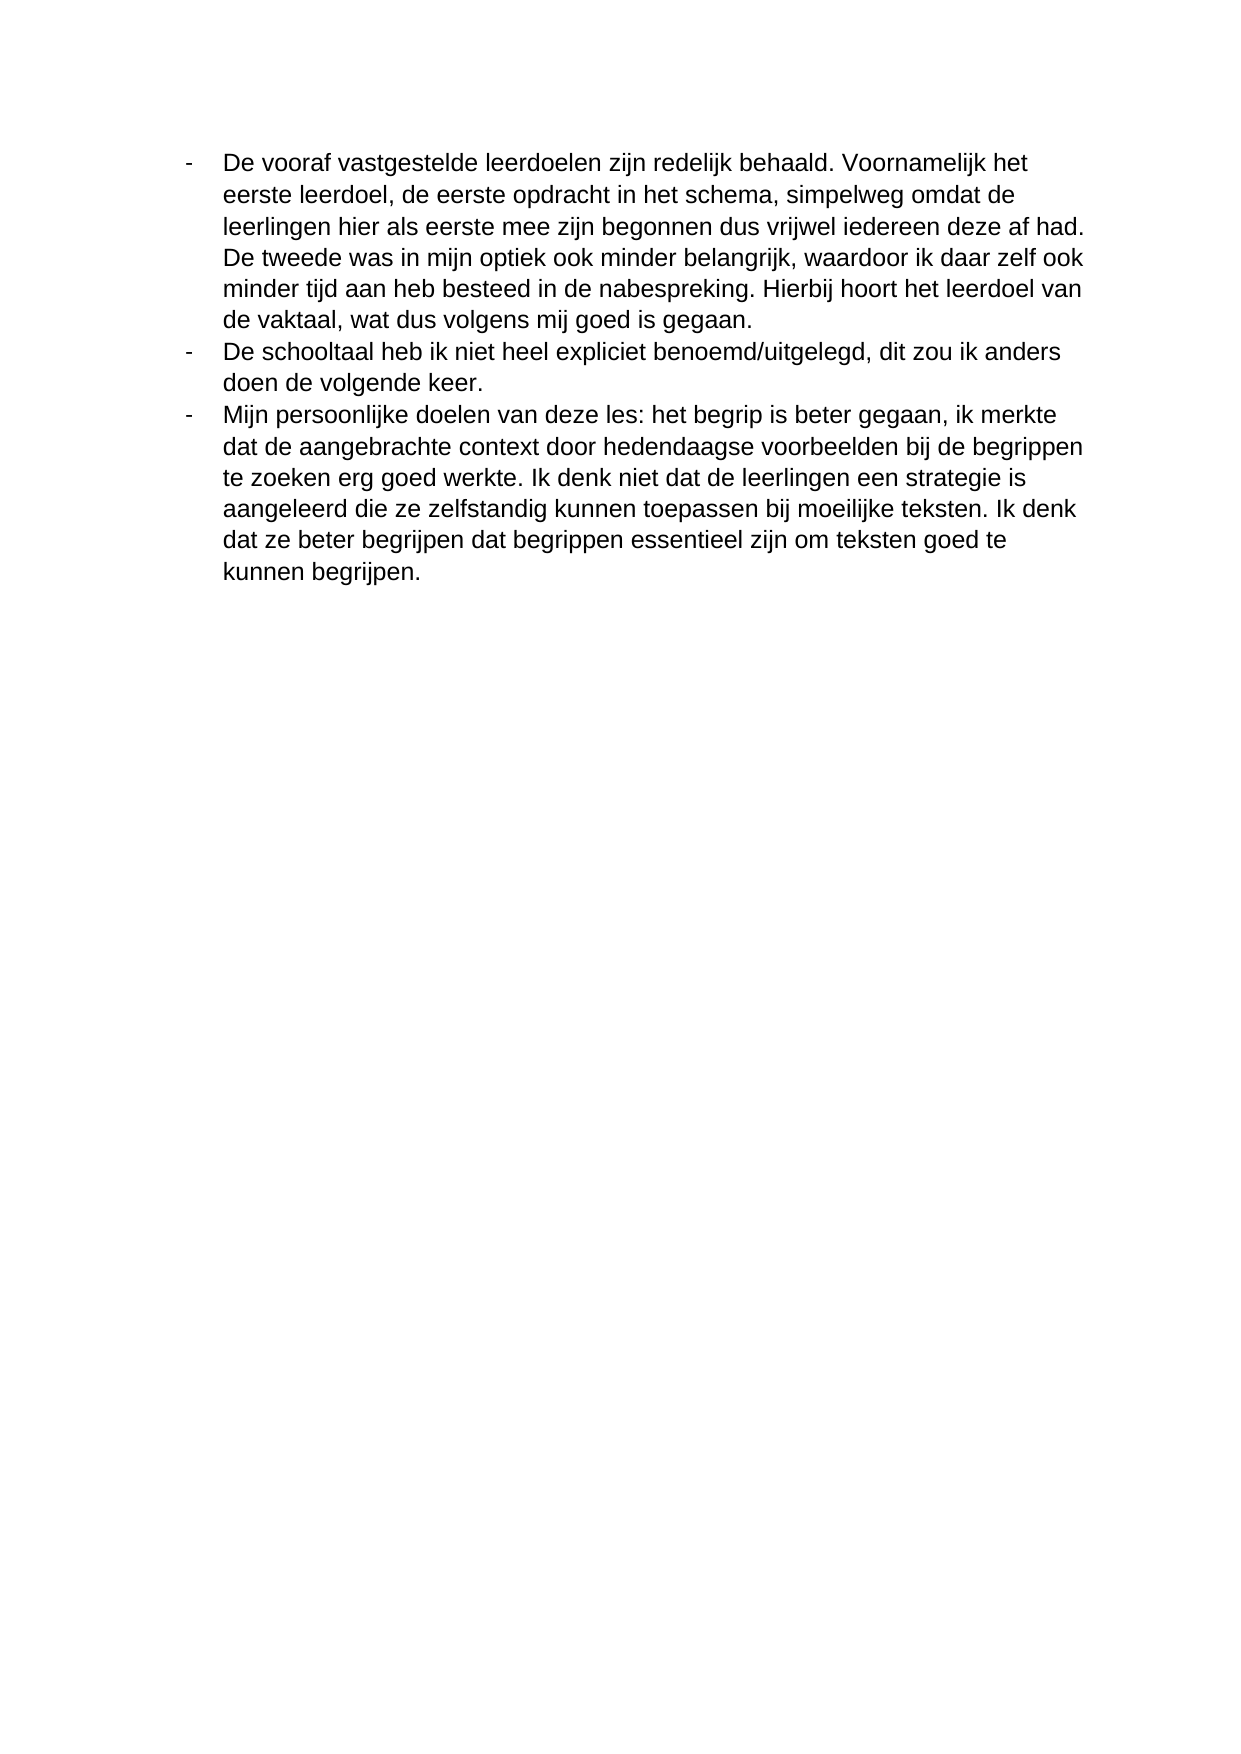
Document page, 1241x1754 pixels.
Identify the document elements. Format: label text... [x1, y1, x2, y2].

list Mijn persoonlijke doelen van deze les: het begrip is beter gegaan, ik merkte dat de aangebrachte context door hedendaagse voorbeelden bij de begrippen te zoeken erg goed werkte. Ik denk niet dat de leerlingen een strategie is aangeleerd die ze zelfstandig kunnen toepassen bij moeilijke teksten. Ik denk dat ze beter begrijpen dat begrippen essentieel zijn om teksten goed te kunnen begrijpen. [185, 399, 1093, 585]
list De schooltaal heb ik niet heel expliciet benoemd/uitgelegd, dit zou ik anders doen de volgende keer. [185, 336, 1093, 397]
list De vooraf vastgestelde leerdoelen zijn redelijk behaald. Voornamelijk het eerste leerdoel, de eerste opdracht in het schema, simpelweg omdat de leerlingen hier als eerste mee zijn begonnen dus vrijwel iedereen deze af had. De tweede was in mijn optiek ook minder belangrijk, waardoor ik daar zelf ook minder tijd aan heb besteed in de nabespreking. Hierbij hoort het leerdoel van de vaktaal, wat dus volgens mij goed is gegaan. [185, 148, 1093, 333]
